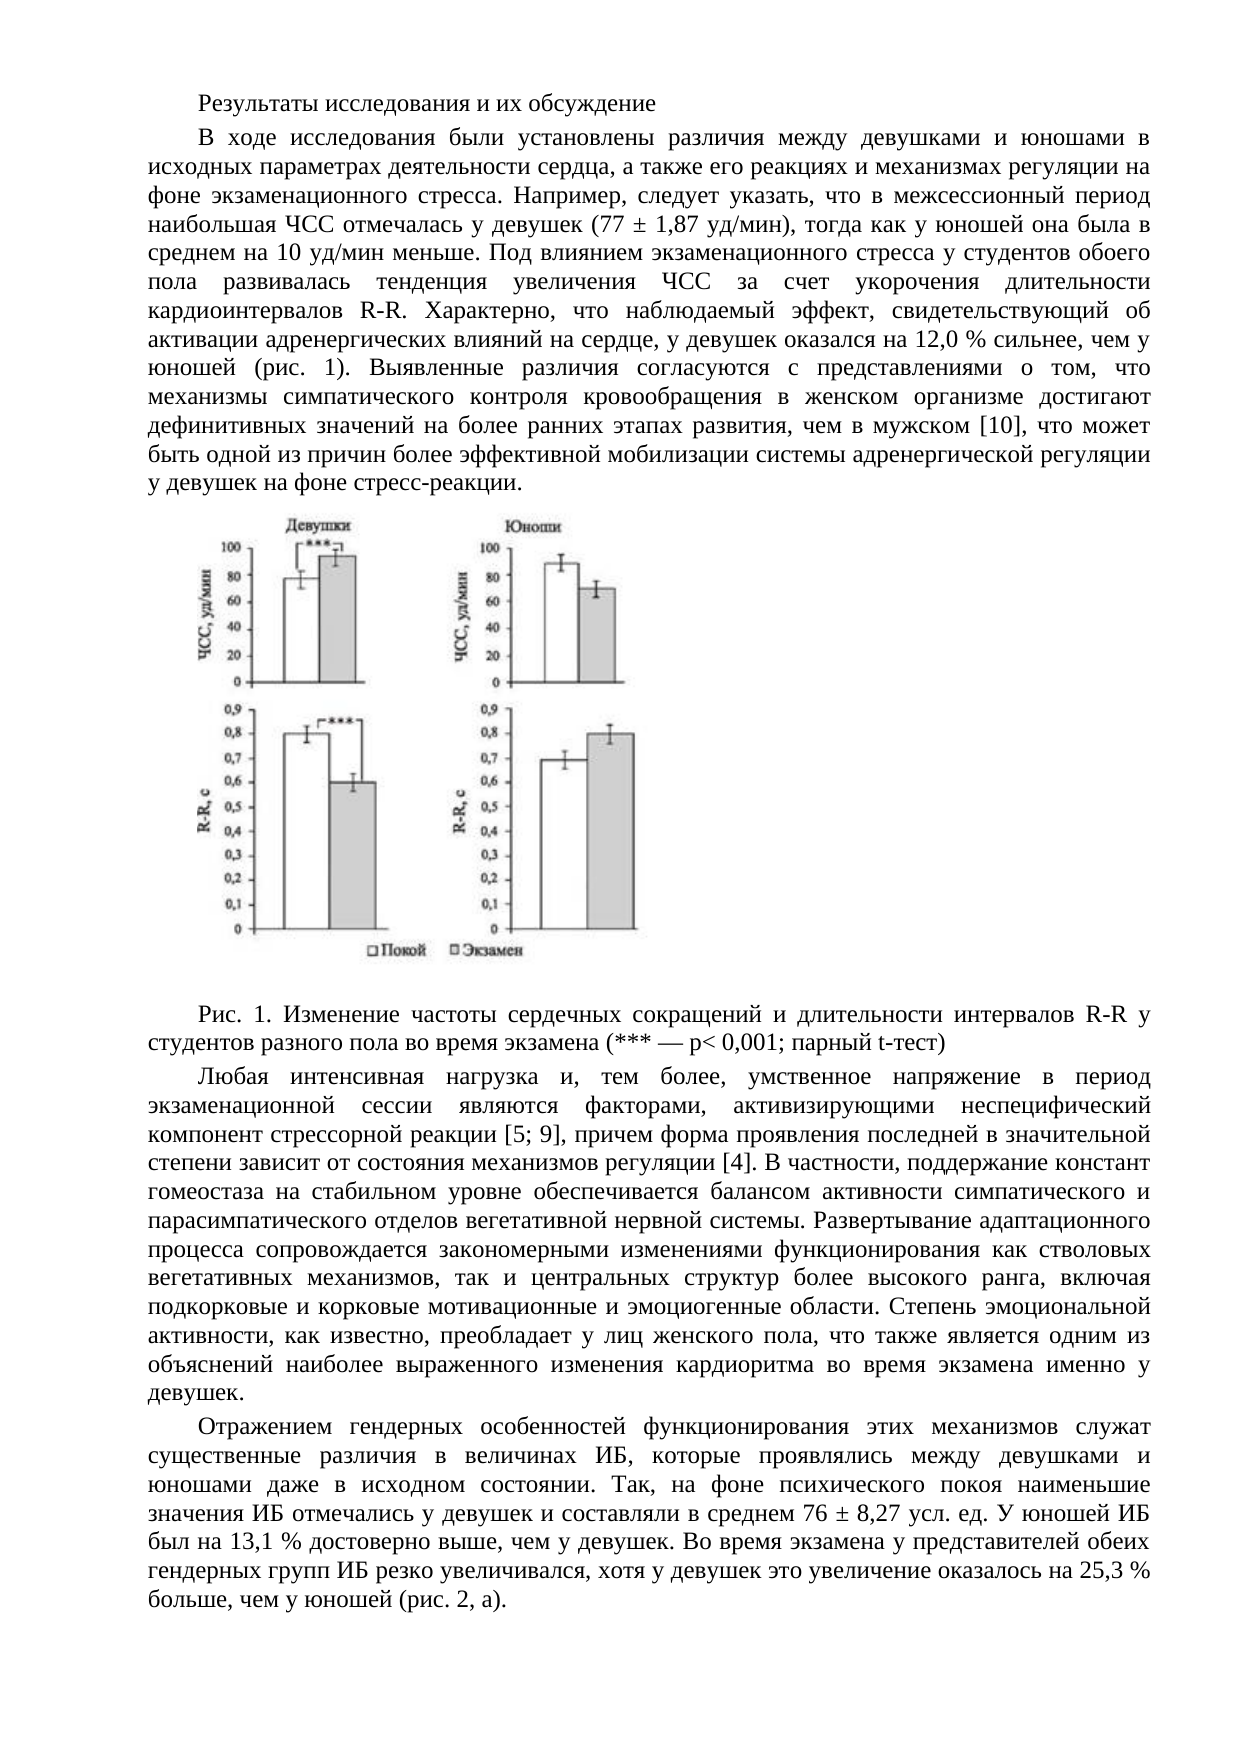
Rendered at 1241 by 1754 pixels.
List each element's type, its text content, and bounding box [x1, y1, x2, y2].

text Рис. 1. Изменение частоты сердечных сокращений и длительности интервалов R-R у студентов разного пола во время экзамена (*** — р< 0,001; парный t-тест) [148, 999, 1152, 1056]
text Любая интенсивная нагрузка и, тем более, умственное напряжение в период экзаменационной сессии являются факторами, активизирующими неспецифический компонент стрессорной реакции [5; 9], причем форма проявления последней в значительной степени зависит от состояния механизмов регуляции [4]. В частности, поддержание констант гомеостаза на стабильном уровне обеспечивается балансом активности симпатического и парасимпатического отделов вегетативной нервной системы. Развертывание адаптационного процесса сопровождается закономерными изменениями функционирования как стволовых вегетативных механизмов, так и центральных структур более высокого ранга, включая подкорковые и корковые мотивационные и эмоциогенные области. Степень эмоциональной активности, как известно, преобладает у лиц женского пола, что также является одним из объяснений наиболее выраженного изменения кардиоритма во время экзамена именно у девушек. [148, 1061, 1152, 1406]
text Отражением гендерных особенностей функционирования этих механизмов служат существенные различия в величинах ИБ, которые проявлялись между девушками и юношами даже в исходном состоянии. Так, на фоне психического покоя наименьшие значения ИБ отмечались у девушек и составляли в среднем 76 ± 8,27 усл. ед. У юношей ИБ был на 13,1 % достоверно выше, чем у девушек. Во время экзамена у представителей обеих гендерных групп ИБ резко увеличивался, хотя у девушек это увеличение оказалось на 25,3 % больше, чем у юношей (рис. 2, а). [148, 1411, 1152, 1613]
text В ходе исследования были установлены различия между девушками и юношами в исходных параметрах деятельности сердца, а также его реакциях и механизмах регуляции на фоне экзаменационного стресса. Например, следует указать, что в межсессионный период наибольшая ЧСС отмечалась у девушек (77 ± 1,87 уд/мин), тогда как у юношей она была в среднем на 10 уд/мин меньше. Под влиянием экзаменационного стресса у студентов обоего пола развивалась тенденция увеличения ЧСС за счет укорочения длительности кардиоинтервалов R-R. Характерно, что наблюдаемый эффект, свидетельствующий об активации адренергических влияний на сердце, у девушек оказался на 12,0 % сильнее, чем у юношей (рис. 1). Выявленные различия согласуются с представлениями о том, что механизмы симпатического контроля кровообращения в женском организме достигают дефинитивных значений на более ранних этапах развития, чем в мужском [10], что может быть одной из причин более эффективной мобилизации системы адренергической регуляции у девушек на фоне стресс-реакции. [148, 122, 1152, 496]
picture [197, 501, 682, 994]
text Результаты исследования и их обсуждение [148, 88, 1152, 117]
